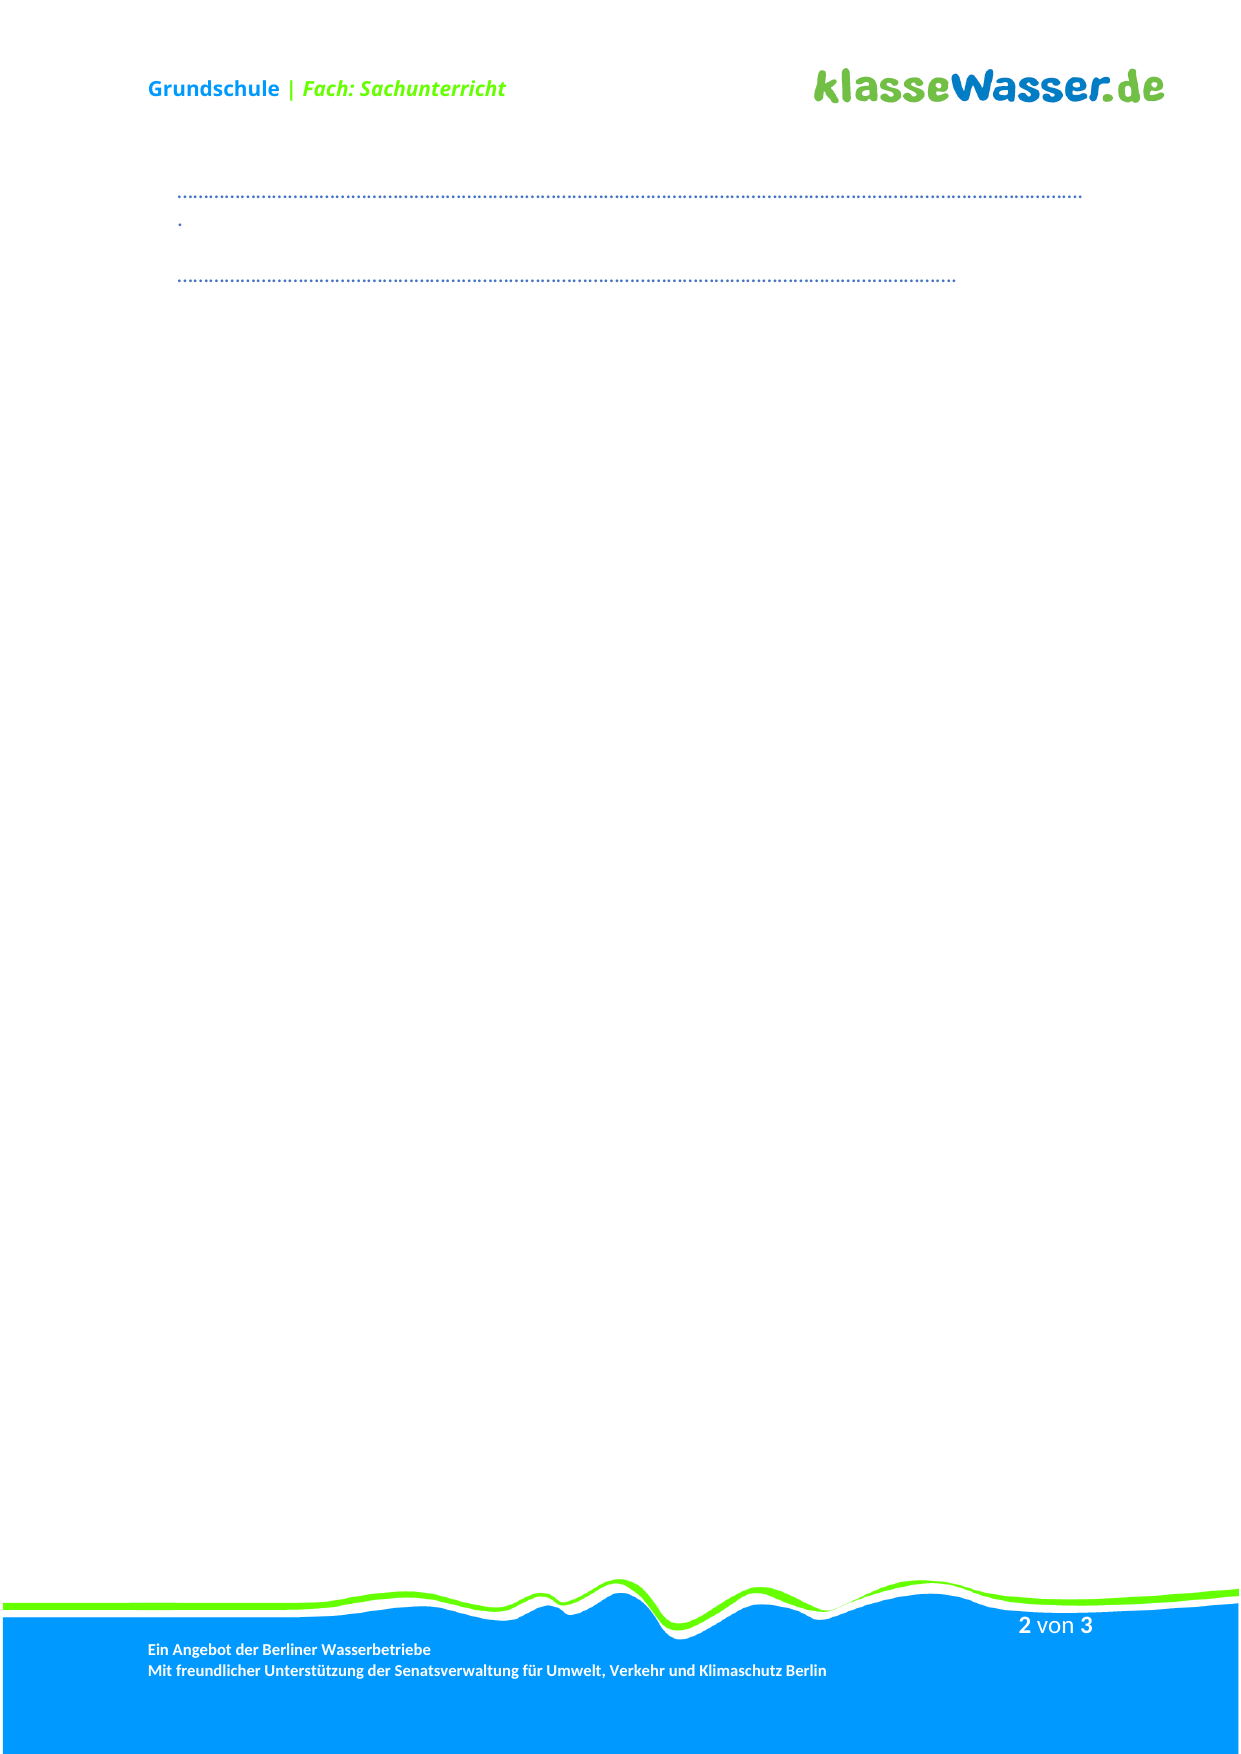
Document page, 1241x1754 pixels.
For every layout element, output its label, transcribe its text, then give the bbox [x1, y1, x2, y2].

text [177, 176, 1092, 232]
picture [791, 42, 1176, 121]
picture [2, 1579, 1239, 1754]
text …………………………………………………………………………………………………………………………………. [177, 260, 1092, 288]
